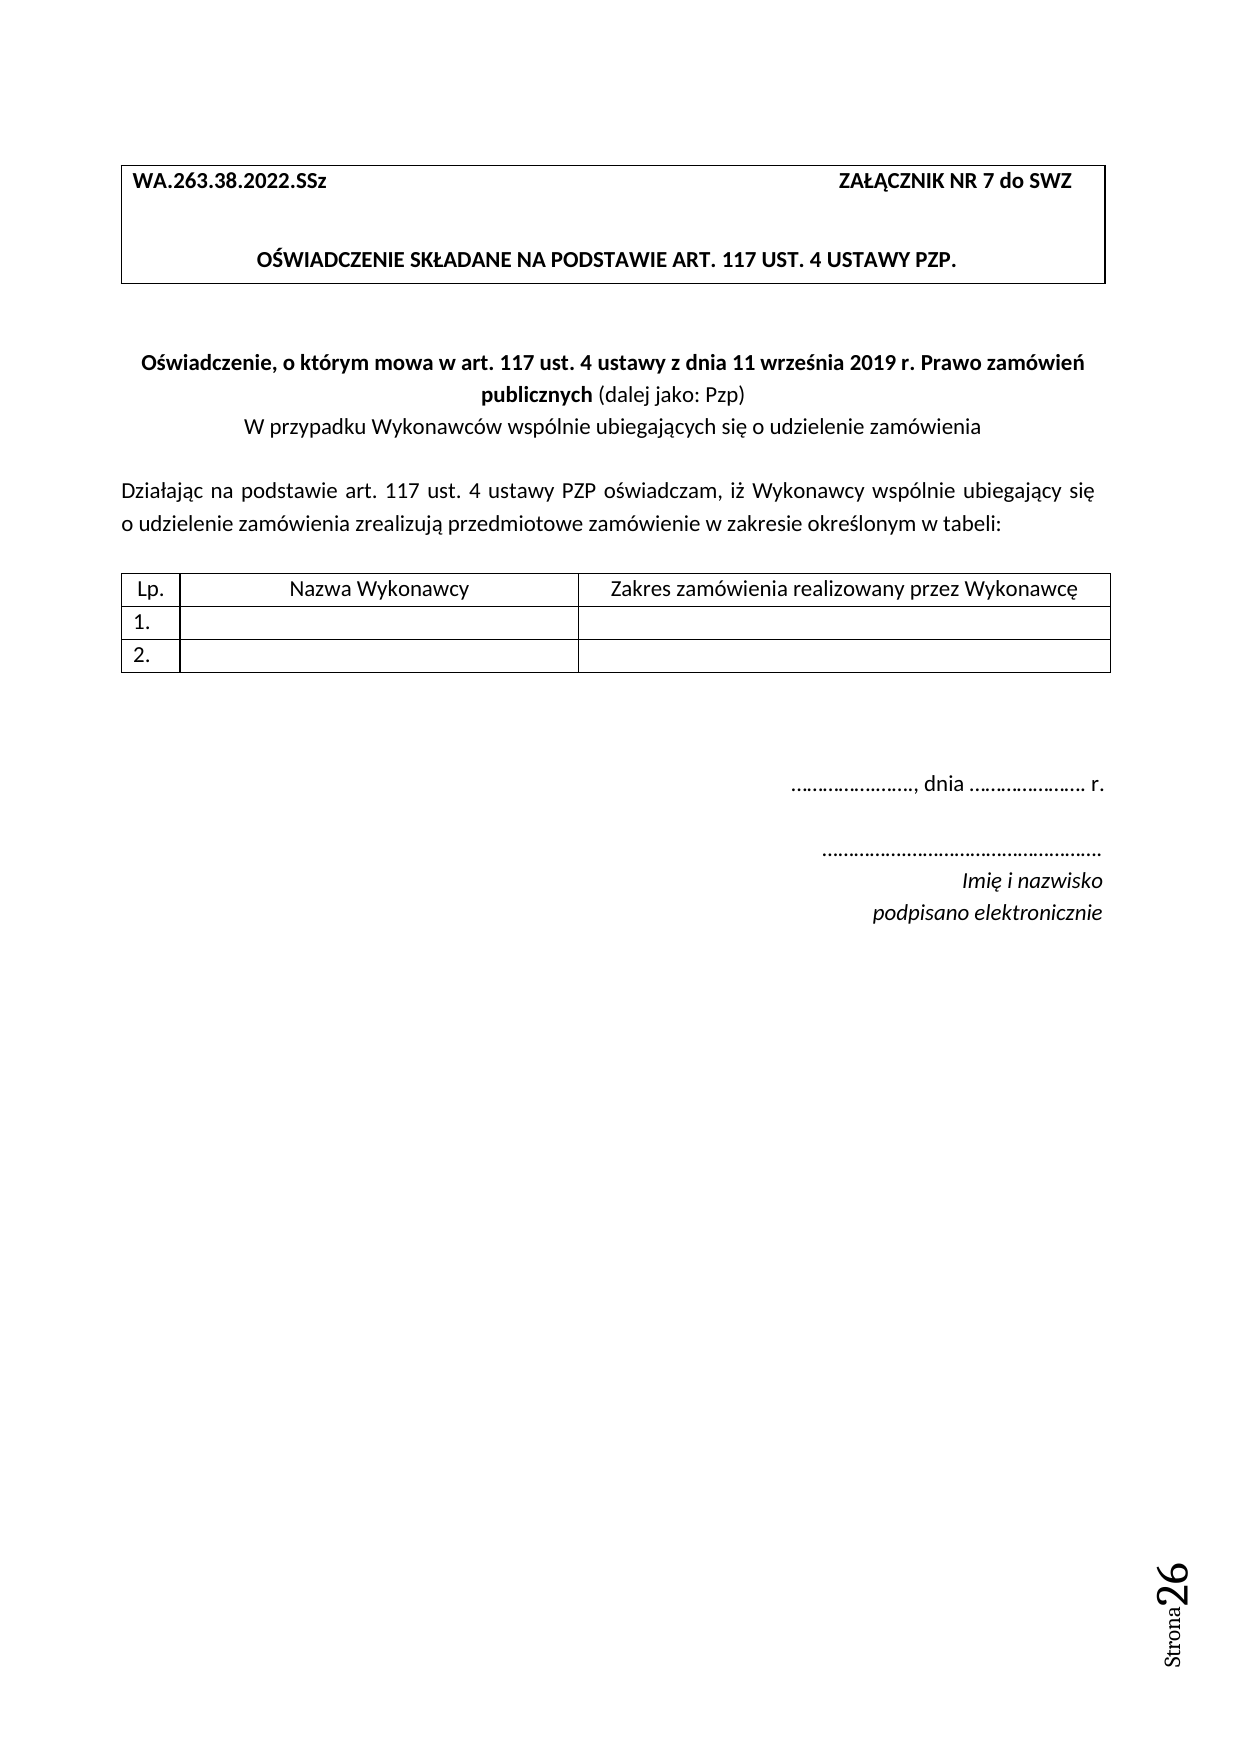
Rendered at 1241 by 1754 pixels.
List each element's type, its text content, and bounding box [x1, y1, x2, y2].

table_cell [579, 607, 1110, 639]
table_header Lp. [122, 574, 179, 606]
text …………….………………………………. [121, 834, 1105, 862]
text Oświadczenie, o którym mowa w art. 117 ust. 4 ustawy z dnia 11 września 2019 r. Prawo zamówień publicznych (dalej jako: Pzp) [121, 348, 1105, 408]
table_cell [579, 640, 1110, 672]
text podpisano elektronicznie [151, 898, 1105, 926]
text …………….……., dnia …………………. r. [121, 769, 1105, 797]
table_cell 2. [122, 640, 179, 672]
table_header Nazwa Wykonawcy [181, 574, 578, 606]
text Imię i nazwisko [121, 866, 1105, 894]
text W przypadku Wykonawców wspólnie ubiegających się o udzielenie zamówienia [121, 412, 1105, 440]
table_cell 1. [122, 607, 179, 639]
table_header Zakres zamówienia realizowany przez Wykonawcę [579, 574, 1110, 606]
table_cell OŚWIADCZENIE SKŁADANE NA PODSTAWIE ART. 117 UST. 4 USTAWY PZP. [122, 245, 1104, 282]
table_header WA.263.38.2022.SSz ZAŁĄCZNIK NR 7 do SWZ [122, 166, 1104, 245]
table_cell [181, 607, 578, 639]
table_cell [181, 640, 578, 672]
text Działając na podstawie art. 117 ust. 4 ustawy PZP oświadczam, iż Wykonawcy wspólnie ubiegający się o udzielenie zamówienia zrealizują przedmiotowe zamówienie w zakresie określonym w tabeli: [121, 477, 1105, 537]
